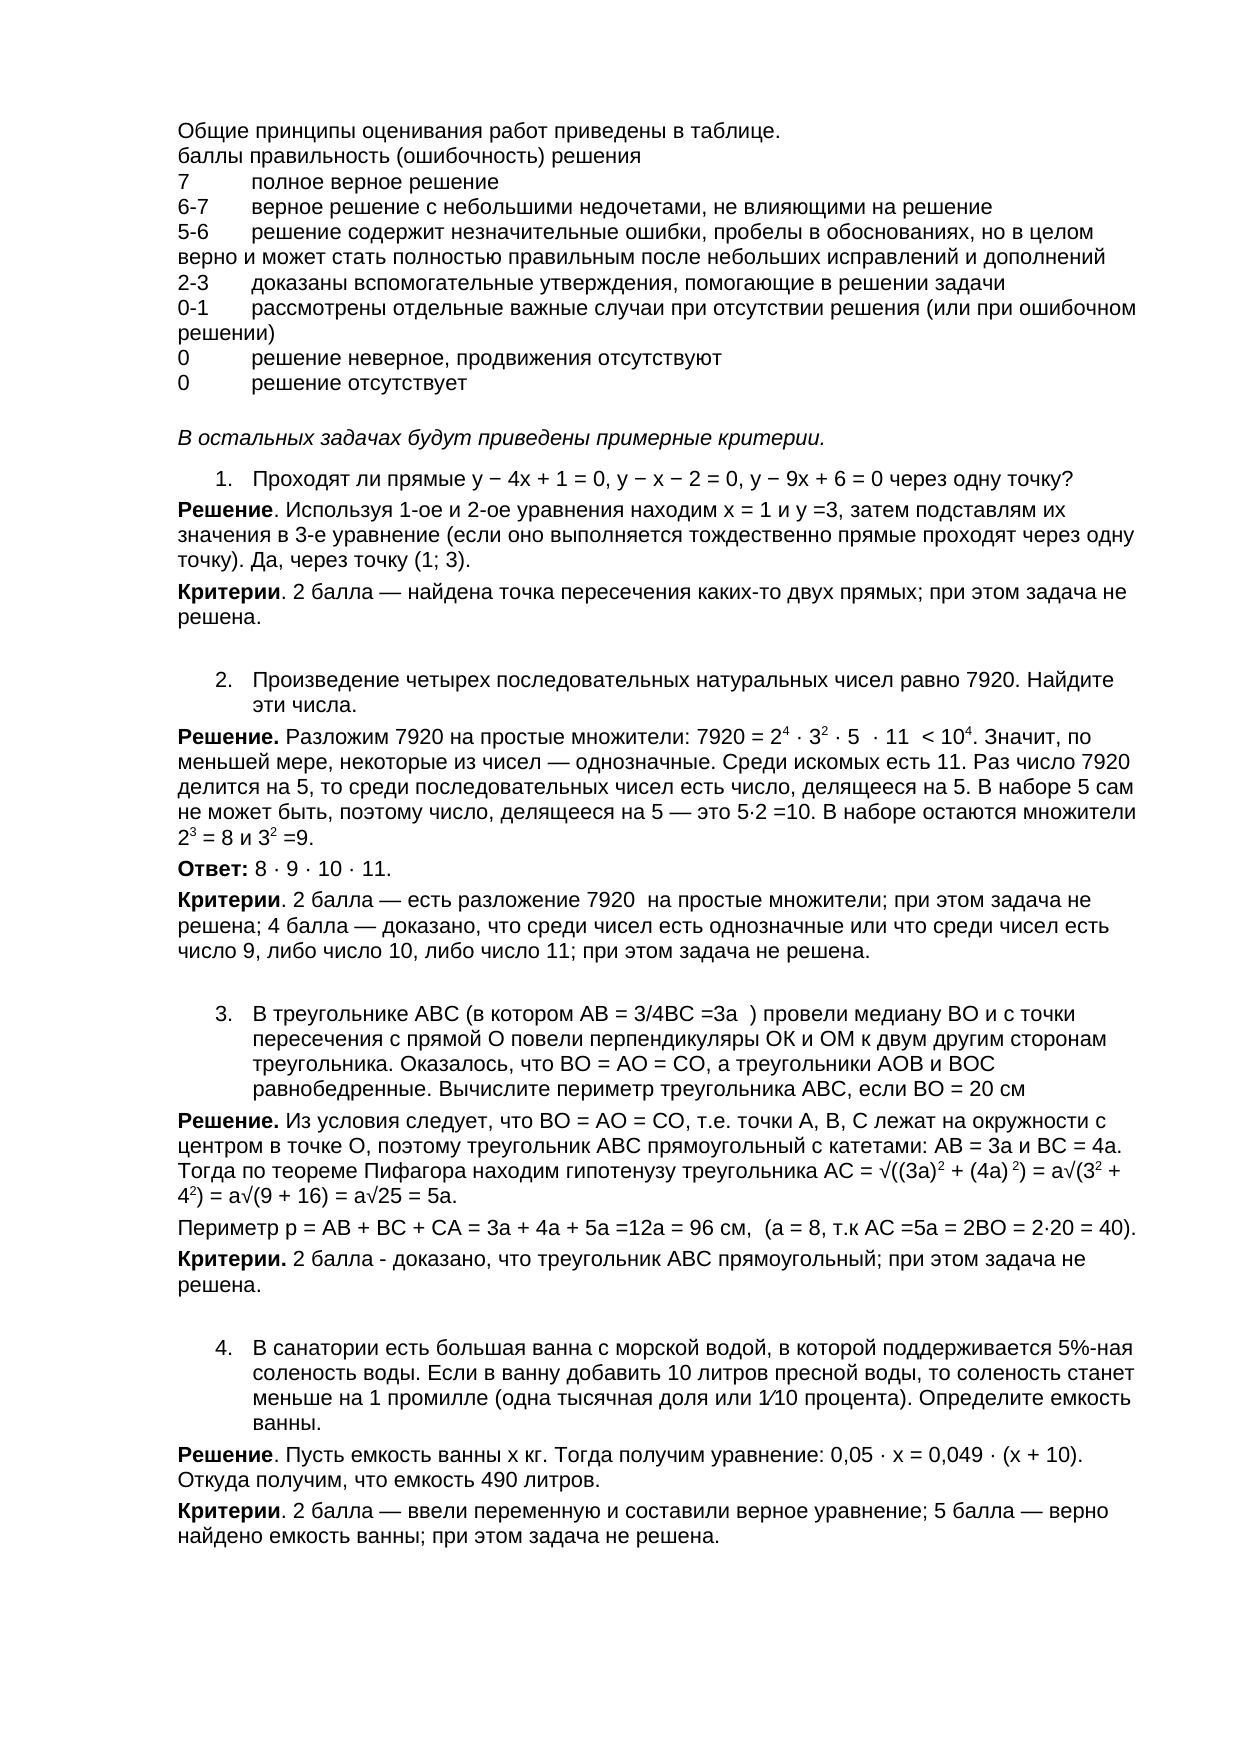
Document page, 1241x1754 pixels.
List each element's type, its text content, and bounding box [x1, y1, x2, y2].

text Критерии. 2 балла — есть разложение 7920 на простые множители; при этом задача не решена; 4 балла — доказано, что среди чисел есть однозначные или что среди чисел есть число 9, либо число 10, либо число 11; при этом задача не решена. [177, 887, 1152, 963]
text Критерии. 2 балла — ввели переменную и составили верное уравнение; 5 балла — верно найдено емкость ванны; при этом задача не решена. [177, 1498, 1152, 1548]
text Решение. Разложим 7920 на простые множители: 7920 = 24 · 32 · 5 · 11 < 104. Значит, по меньшей мере, некоторые из чисел — однозначные. Среди искомых есть 11. Раз число 7920 делится на 5, то среди последовательных чисел есть число, делящееся на 5. В наборе 5 сам не может быть, поэтому число, делящееся на 5 — это 5∙2 =10. В наборе остаются множители 23 = 8 и 32 =9. [177, 723, 1152, 849]
text 0 решение неверное, продвижения отсутствуют [177, 345, 1152, 370]
text Решение. Используя 1-ое и 2-ое уравнения находим х = 1 и у =3, затем подставлям их значения в 3-е уравнение (если оно выполняется тождественно прямые проходят через одну точку). Да, через точку (1; 3). [177, 497, 1152, 572]
text Решение. Из условия следует, что ВО = АО = СО, т.е. точки А, В, С лежат на окружности с центром в точке О, поэтому треугольник АBC прямоугольный с катетами: АВ = 3а и ВС = 4а. Тогда по теореме Пифагора находим гипотенузу треугольника АС = √((3а)2 + (4а) 2) = а√(32 + 42) = а√(9 + 16) = а√25 = 5а. [177, 1108, 1152, 1208]
text 2-3 доказаны вспомогательные утверждения, помогающие в решении задачи [177, 269, 1152, 294]
text 5-6 решение содержит незначительные ошибки, пробелы в обоснованиях, но в целом верно и может стать полностью правильным после небольших исправлений и дополнений [177, 219, 1152, 269]
text 6-7 верное решение с небольшими недочетами, не влияющими на решение [177, 194, 1152, 219]
list Произведение четырех последовательных натуральных чисел равно 7920. Найдите эти числа. [215, 667, 1152, 717]
text В остальных задачах будут приведены примерные критерии. [177, 424, 1152, 450]
list В санатории есть большая ванна с морской водой, в которой поддерживается 5%-ная соленость воды. Если в ванну добавить 10 литров пресной воды, то соленость станет меньше на 1 промилле (одна тысячная доля или 1⁄10 процента). Определите емкость ванны. [215, 1334, 1152, 1435]
text 7 полное верное решение [177, 168, 1152, 194]
text баллы правильность (ошибочность) решения [177, 143, 1152, 168]
text Ответ: 8 · 9 · 10 · 11. [177, 856, 1152, 881]
list Проходят ли прямые y − 4x + 1 = 0, y − x − 2 = 0, y − 9x + 6 = 0 через одну точку? [215, 465, 1152, 491]
text Общие принципы оценивания работ приведены в таблице. [177, 118, 1152, 143]
text 0-1 рассмотрены отдельные важные случаи при отсутствии решения (или при ошибочном решении) [177, 294, 1152, 345]
text Критерии. 2 балла — найдена точка пересечения каких-то двух прямых; при этом задача не решена. [177, 579, 1152, 629]
list В треугольнике ABC (в котором АВ = 3/4ВС =3а ) провели медиану BО и с точки пересечения с прямой О повели перпендикуляры ОК и ОМ к двум другим сторонам треугольника. Оказалось, что ВО = АО = СО, а треугольники AОB и BОC равнобедренные. Вычислите периметр треугольника ABC, если ВО = 20 см [215, 1001, 1152, 1101]
text Периметр р = АВ + ВС + СА = 3а + 4а + 5а =12а = 96 см, (а = 8, т.к АС =5а = 2ВО = 2∙20 = 40). [177, 1215, 1152, 1240]
text Критерии. 2 балла - доказано, что треугольник АВС прямоугольный; при этом задача не решена. [177, 1246, 1152, 1297]
text 0 решение отсутствует [177, 370, 1152, 395]
text Решение. Пусть емкость ванны x кг. Тогда получим уравнение: 0,05 · x = 0,049 · (x + 10). Откуда получим, что емкость 490 литров. [177, 1441, 1152, 1492]
